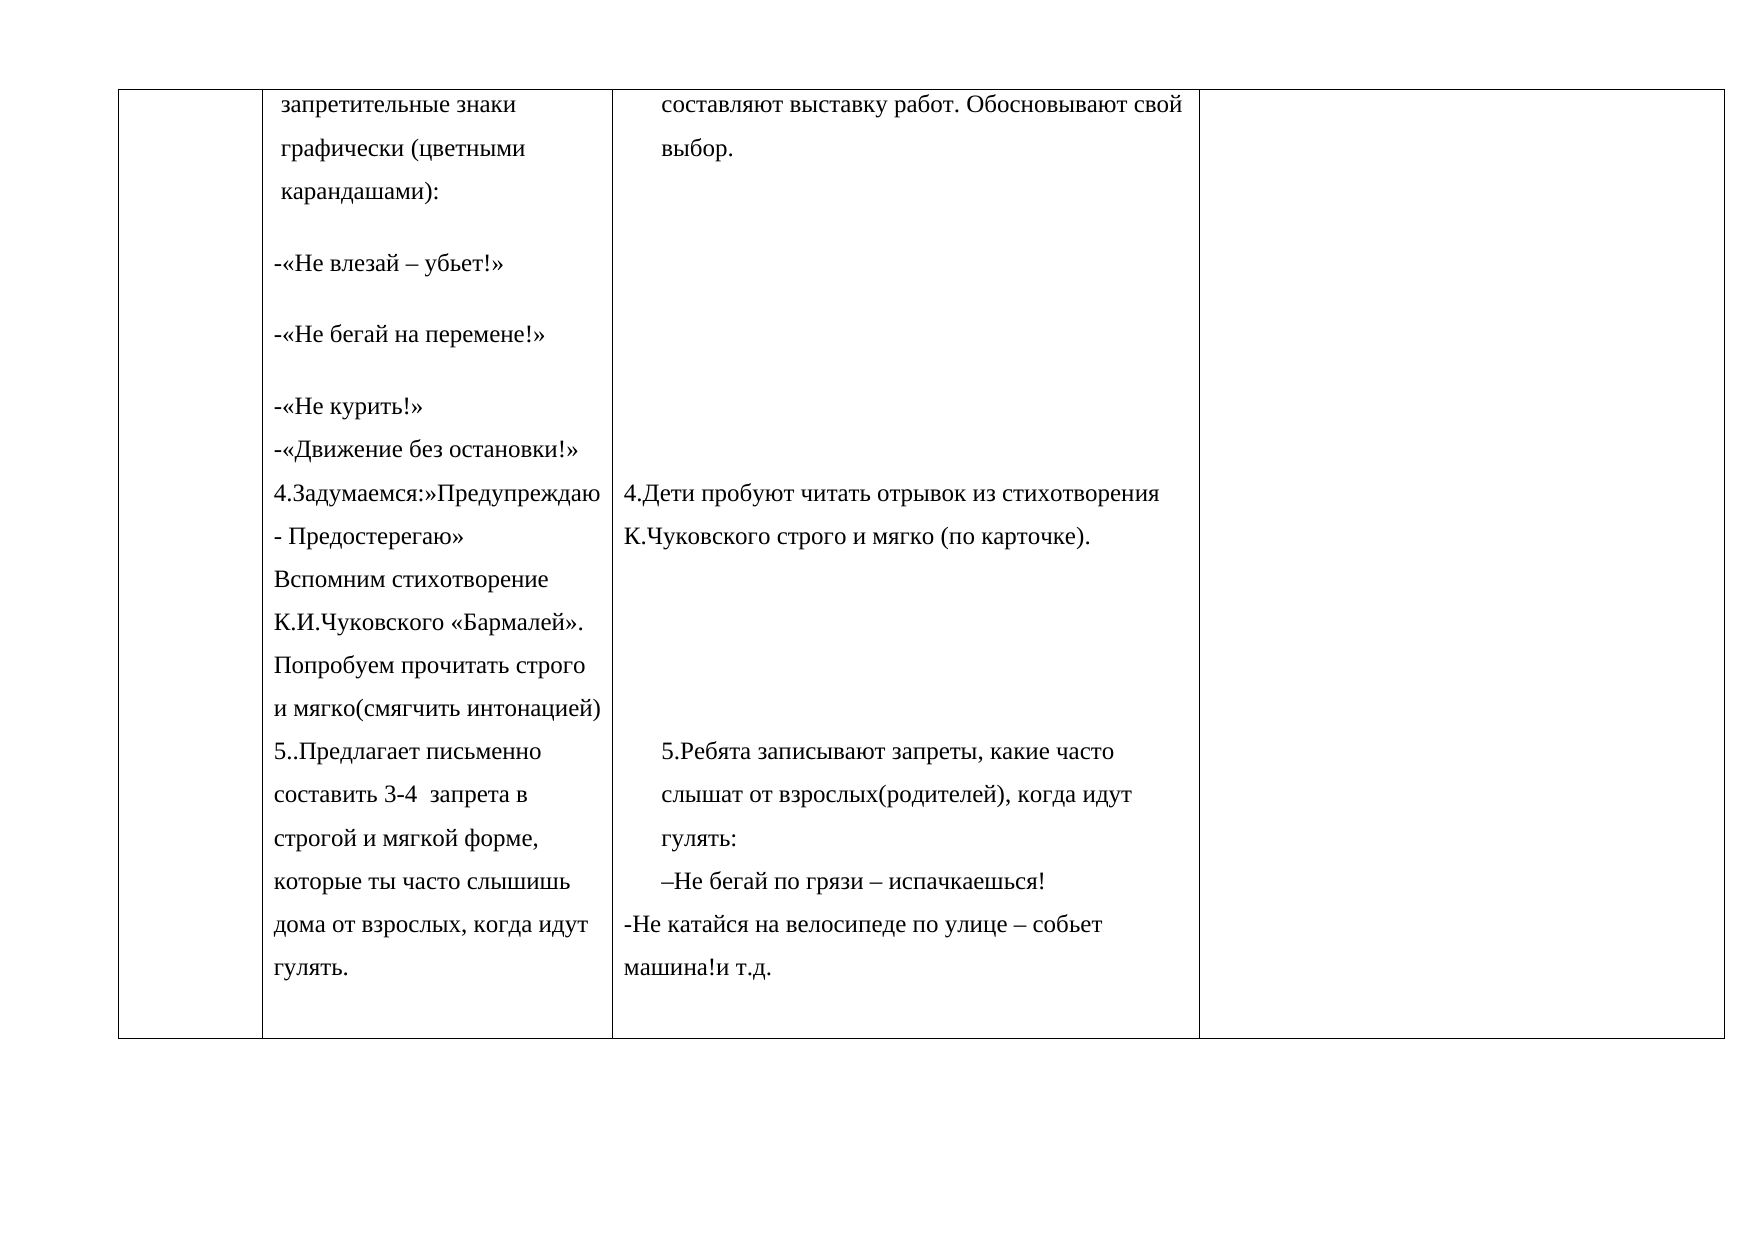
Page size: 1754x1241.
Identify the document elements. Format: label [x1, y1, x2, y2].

table_cell [263, 90, 612, 1038]
table_cell [613, 90, 1199, 1038]
